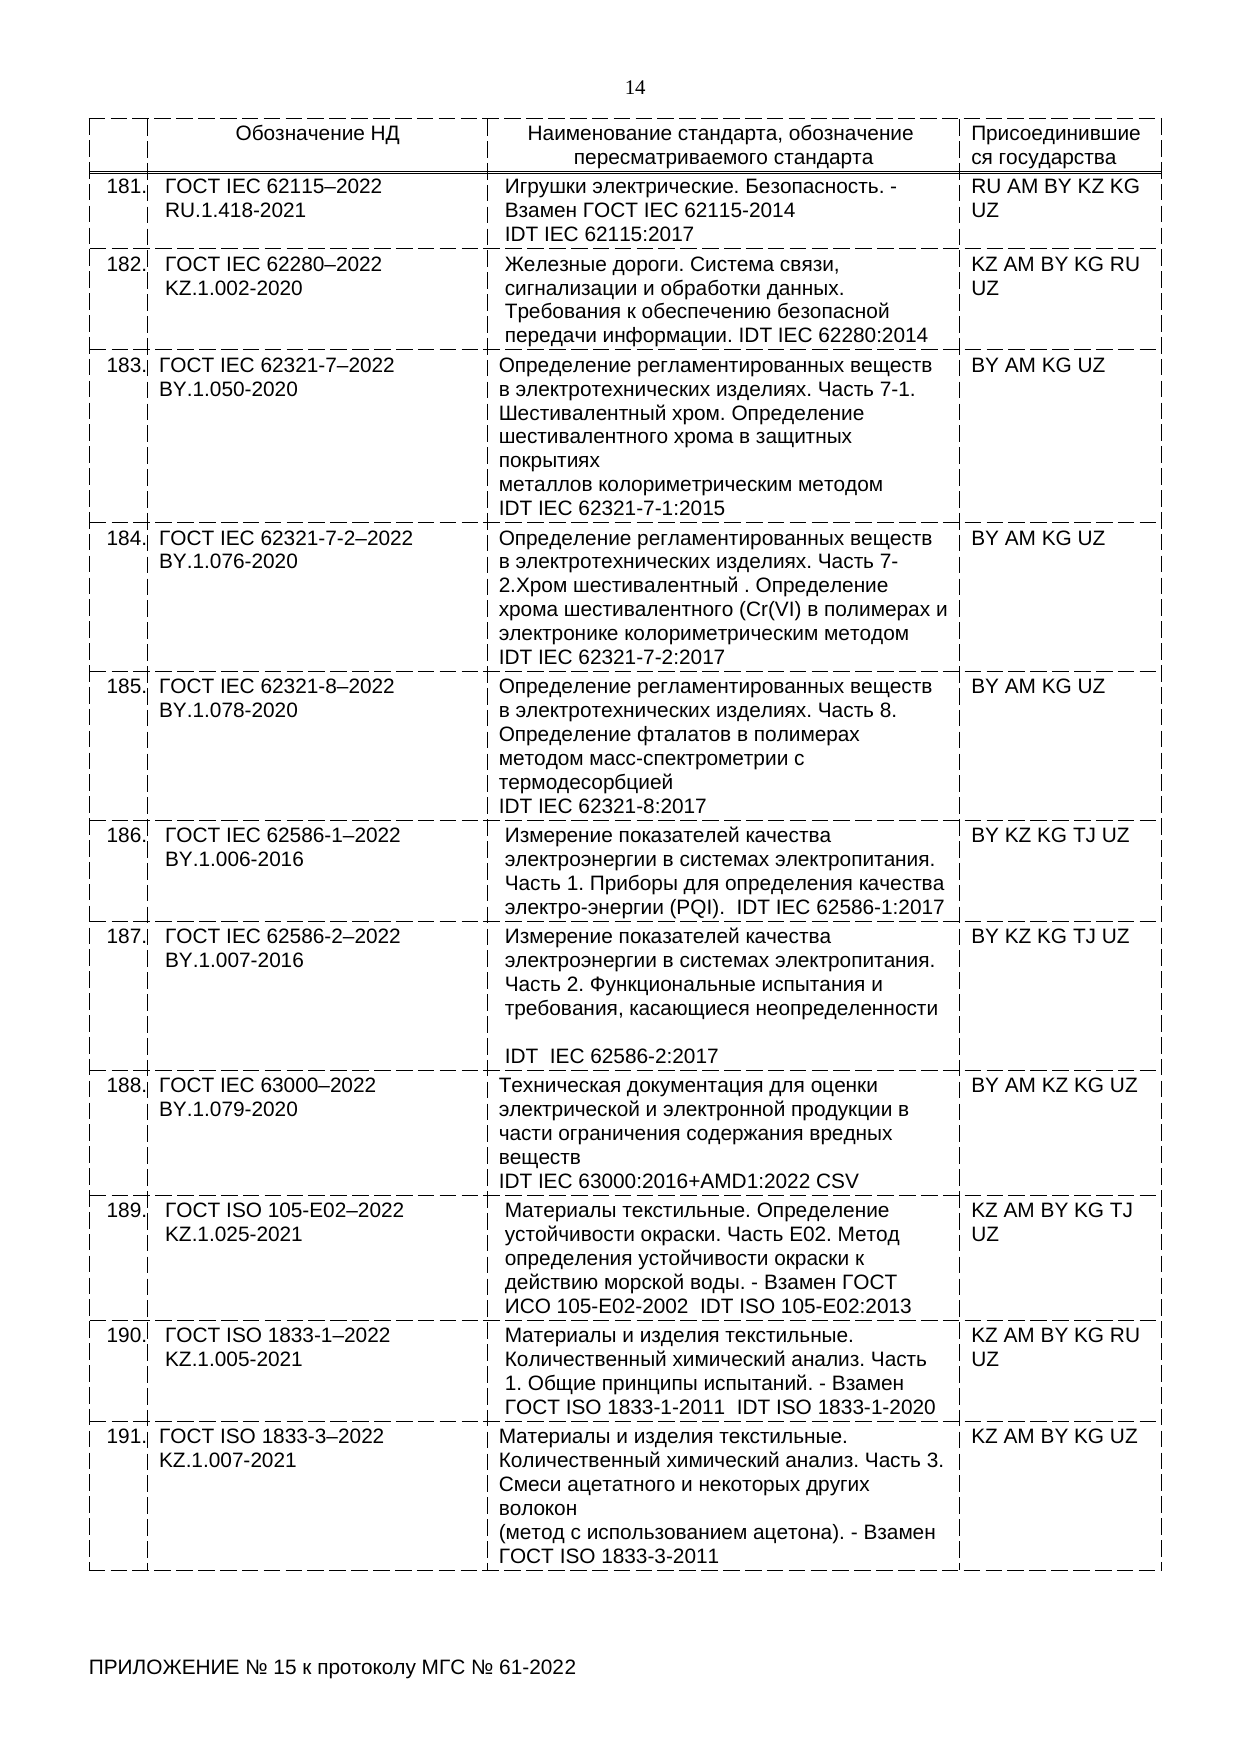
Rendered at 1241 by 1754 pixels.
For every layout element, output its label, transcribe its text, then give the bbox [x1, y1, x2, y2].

table_cell ГОСТ ISO 105-E02–2022 KZ.1.025-2021 [148, 1195, 487, 1320]
table_cell Определение регламентированных веществ в электротехнических изделиях. Часть 7-1. Шестивалентный хром. Определение шестивалентного хрома в защитных покрытиях металлов колориметрическим методом IDT IEC 62321-7-1:2015 [487, 349, 960, 522]
table_cell ГОСТ IEC 62321-7–2022 BY.1.050-2020 [148, 349, 487, 522]
table_header [89, 118, 148, 171]
table_cell ГОСТ IEC 62586-1–2022 BY.1.006-2016 [148, 820, 487, 921]
table_cell ГОСТ IEC 62321-7-2–2022 BY.1.076-2020 [148, 522, 487, 671]
table_cell KZ AM BY KG RU UZ [960, 248, 1162, 349]
table_cell Материалы и изделия текстильные. Количественный химический анализ. Часть 3. Смеси ацетатного и некоторых других волокон (метод с использованием ацетона). - Взамен ГОСТ ISO 1833-3-2011 [487, 1421, 960, 1570]
table_cell Материалы и изделия текстильные. Количественный химический анализ. Часть 1. Общие принципы испытаний. - Взамен ГОСТ ISO 1833-1-2011 IDT ISO 1833-1-2020 [487, 1320, 960, 1421]
table_cell Железные дороги. Система связи, сигнализации и обработки данных. Требования к обеспечению безопасной передачи информации. IDT IEC 62280:2014 [487, 248, 960, 349]
table_cell ГОСТ IEC 62115–2022 RU.1.418-2021 [148, 174, 487, 248]
table_cell Игрушки электрические. Безопасность. - Взамен ГОСТ IEC 62115-2014 IDT IEC 62115:2017 [487, 174, 960, 248]
table_cell BY AM KG UZ [960, 349, 1162, 522]
table_cell Определение регламентированных веществ в электротехнических изделиях. Часть 7-2.Хром шестивалентный . Определение хрома шестивалентного (Cr(VI) в полимерах и электронике колориметрическим методом IDT IEC 62321-7-2:2017 [487, 522, 960, 671]
table_cell ГОСТ ISO 1833-3–2022 KZ.1.007-2021 [148, 1421, 487, 1570]
table_cell ГОСТ IEC 62586-2–2022 BY.1.007-2016 [148, 921, 487, 1070]
table_cell ГОСТ IEC 63000–2022 BY.1.079-2020 [148, 1070, 487, 1195]
table_cell ГОСТ ISO 1833-1–2022 KZ.1.005-2021 [148, 1320, 487, 1421]
table_cell RU AM BY KZ KG UZ [960, 174, 1162, 248]
table_cell [89, 1070, 148, 1195]
table_cell [89, 671, 148, 820]
table_cell [89, 349, 148, 522]
table_cell BY KZ KG TJ UZ [960, 820, 1162, 921]
table_cell Техническая документация для оценки электрической и электронной продукции в части ограничения содержания вредных веществ IDT IEC 63000:2016+AMD1:2022 CSV [487, 1070, 960, 1195]
table_cell BY AM KZ KG UZ [960, 1070, 1162, 1195]
table_cell [89, 522, 148, 671]
table_cell [89, 921, 148, 1070]
table_header Наименование стандарта, обозначение пересматриваемого стандарта [487, 118, 960, 171]
table_header Присоединившиеся государства [960, 118, 1162, 171]
table_cell Измерение показателей качества электроэнергии в системах электропитания. Часть 1. Приборы для определения качества электро-энергии (PQI). IDT IEC 62586-1:2017 [487, 820, 960, 921]
table_cell ГОСТ IEC 62280–2022 KZ.1.002-2020 [148, 248, 487, 349]
table_cell BY AM KG UZ [960, 522, 1162, 671]
table_cell Измерение показателей качества электроэнергии в системах электропитания. Часть 2. Функциональные испытания и требования, касающиеся неопределенности IDT IEC 62586-2:2017 [487, 921, 960, 1070]
table_cell BY AM KG UZ [960, 671, 1162, 820]
table_cell KZ AM BY KG UZ [960, 1421, 1162, 1570]
table_cell ГОСТ IEC 62321-8–2022 BY.1.078-2020 [148, 671, 487, 820]
table_cell KZ AM BY KG RU UZ [960, 1320, 1162, 1421]
table_cell BY KZ KG TJ UZ [960, 921, 1162, 1070]
table_cell [89, 1421, 148, 1570]
table_cell [89, 248, 148, 349]
table_cell KZ AM BY KG TJ UZ [960, 1195, 1162, 1320]
table_cell Определение регламентированных веществ в электротехнических изделиях. Часть 8. Определение фталатов в полимерах методом масс-спектрометрии с термодесорбцией IDT IEC 62321-8:2017 [487, 671, 960, 820]
table_cell [89, 820, 148, 921]
table_cell [89, 174, 148, 248]
table_cell [89, 1195, 148, 1320]
table_cell Материалы текстильные. Определение устойчивости окраски. Часть Е02. Метод определения устойчивости окраски к действию морской воды. - Взамен ГОСТ ИСО 105-E02-2002 IDT ISO 105-Е02:2013 [487, 1195, 960, 1320]
table_cell [89, 1320, 148, 1421]
table_header Обозначение НД [148, 118, 487, 171]
